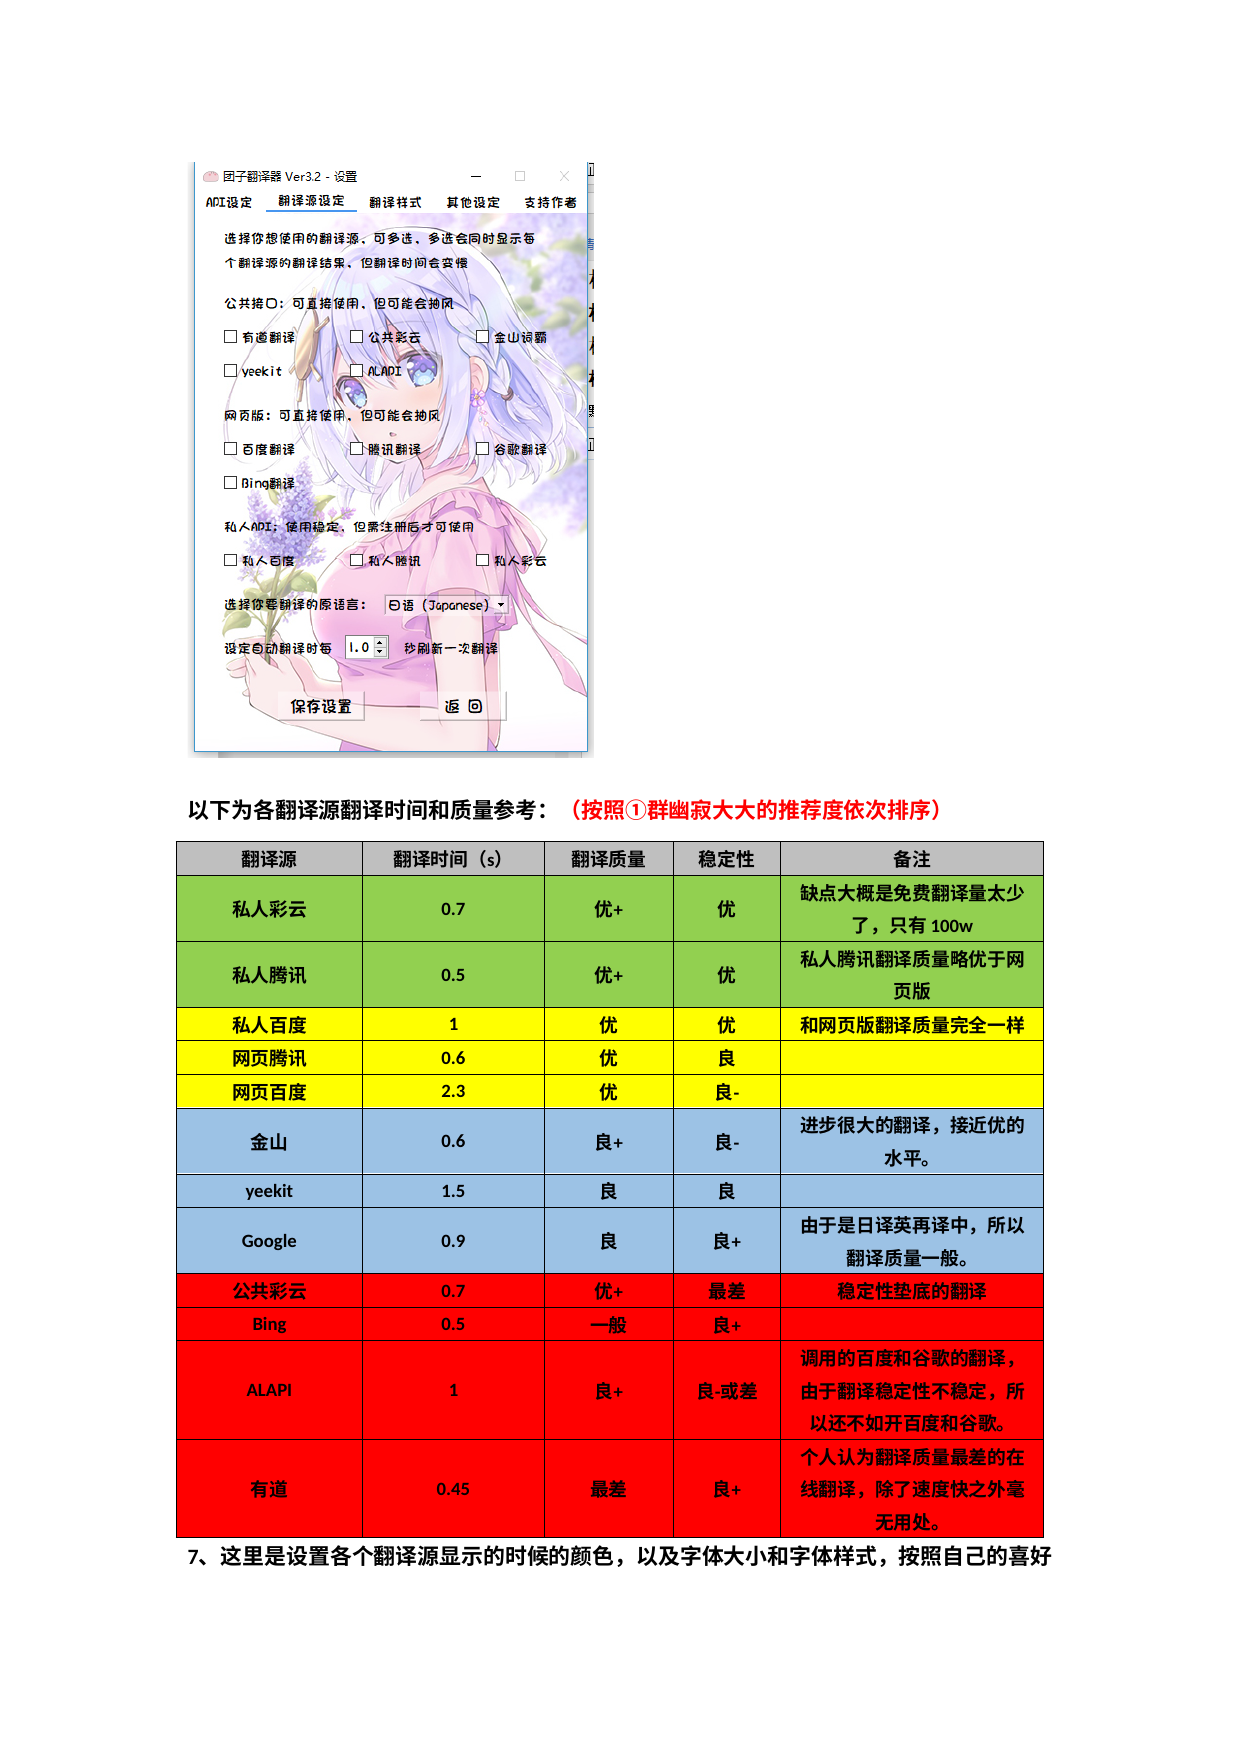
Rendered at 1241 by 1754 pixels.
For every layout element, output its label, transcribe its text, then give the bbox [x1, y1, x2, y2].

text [187, 1538, 1053, 1571]
table_cell 稳定性垫底的翻译 [781, 1274, 1043, 1307]
table_header 翻译质量 [545, 842, 673, 875]
table_cell 良 [674, 1175, 780, 1207]
table_cell 优 [674, 942, 780, 1007]
table_cell 私人腾讯 [177, 942, 362, 1007]
table_cell 良+ [545, 1109, 673, 1173]
table_cell 良+ [674, 1308, 780, 1340]
table_cell 0.6 [363, 1109, 544, 1173]
table_cell 0.7 [363, 876, 544, 941]
table_cell 由于是日译英再译中，所以翻译质量一般。 [781, 1208, 1043, 1273]
table_header 翻译时间（s） [363, 842, 544, 875]
table_cell 调用的百度和谷歌的翻译，由于翻译稳定性不稳定，所以还不如开百度和谷歌。 [781, 1341, 1043, 1439]
table_cell 私人腾讯翻译质量略优于网页版 [781, 942, 1043, 1007]
table_cell 良 [545, 1175, 673, 1207]
table_cell 网页百度 [177, 1075, 362, 1107]
table_cell Bing [177, 1308, 362, 1340]
table_cell 缺点大概是免费翻译量太少了，只有100w [781, 876, 1043, 941]
table_cell 最差 [545, 1440, 673, 1537]
table_cell 1 [363, 1341, 544, 1439]
table_cell 优 [545, 1075, 673, 1107]
table_cell 优 [545, 1041, 673, 1074]
table_cell 个人认为翻译质量最差的在线翻译，除了速度快之外毫无用处。 [781, 1440, 1043, 1537]
table_cell 良+ [674, 1440, 780, 1537]
table_cell 优 [674, 1008, 780, 1040]
table_cell 良+ [674, 1208, 780, 1273]
table_cell 最差 [674, 1274, 780, 1307]
table_cell 良 [545, 1208, 673, 1273]
table_cell 金山 [177, 1109, 362, 1173]
table_cell ALAPI [177, 1341, 362, 1439]
table_header 翻译源 [177, 842, 362, 875]
table_cell 优+ [545, 1274, 673, 1307]
table_cell [781, 1041, 1043, 1074]
table_cell 优 [674, 876, 780, 941]
text 以下为各翻译源翻译时间和质量参考：（按照①群幽寂大大的推荐度依次排序） [187, 793, 1053, 825]
table_cell [781, 1175, 1043, 1207]
table_cell 0.5 [363, 1308, 544, 1340]
table_cell 公共彩云 [177, 1274, 362, 1307]
picture [187, 162, 594, 758]
table_cell 一般 [545, 1308, 673, 1340]
table_cell 和网页版翻译质量完全一样 [781, 1008, 1043, 1040]
table_cell 良 [674, 1041, 780, 1074]
table_cell 良-或差 [674, 1341, 780, 1439]
table_cell 私人彩云 [177, 876, 362, 941]
table_cell 1.5 [363, 1175, 544, 1207]
table_cell 0.9 [363, 1208, 544, 1273]
table_cell 0.6 [363, 1041, 544, 1074]
table_cell 1 [363, 1008, 544, 1040]
table_cell 网页腾讯 [177, 1041, 362, 1074]
table_cell 0.7 [363, 1274, 544, 1307]
table_header 稳定性 [674, 842, 780, 875]
table_cell 私人百度 [177, 1008, 362, 1040]
table_cell 进步很大的翻译，接近优的水平。 [781, 1109, 1043, 1173]
table_header 备注 [781, 842, 1043, 875]
table_cell 0.5 [363, 942, 544, 1007]
table_cell 优+ [545, 876, 673, 941]
table_cell 良- [674, 1075, 780, 1107]
table_cell 0.45 [363, 1440, 544, 1537]
table_cell 良- [674, 1109, 780, 1173]
table_cell [781, 1308, 1043, 1340]
table_cell yeekit [177, 1175, 362, 1207]
table_cell 2.3 [363, 1075, 544, 1107]
table_cell 优+ [545, 942, 673, 1007]
table_cell Google [177, 1208, 362, 1273]
table_cell 优 [545, 1008, 673, 1040]
table_cell [781, 1075, 1043, 1107]
table_cell 有道 [177, 1440, 362, 1537]
table_cell 良+ [545, 1341, 673, 1439]
